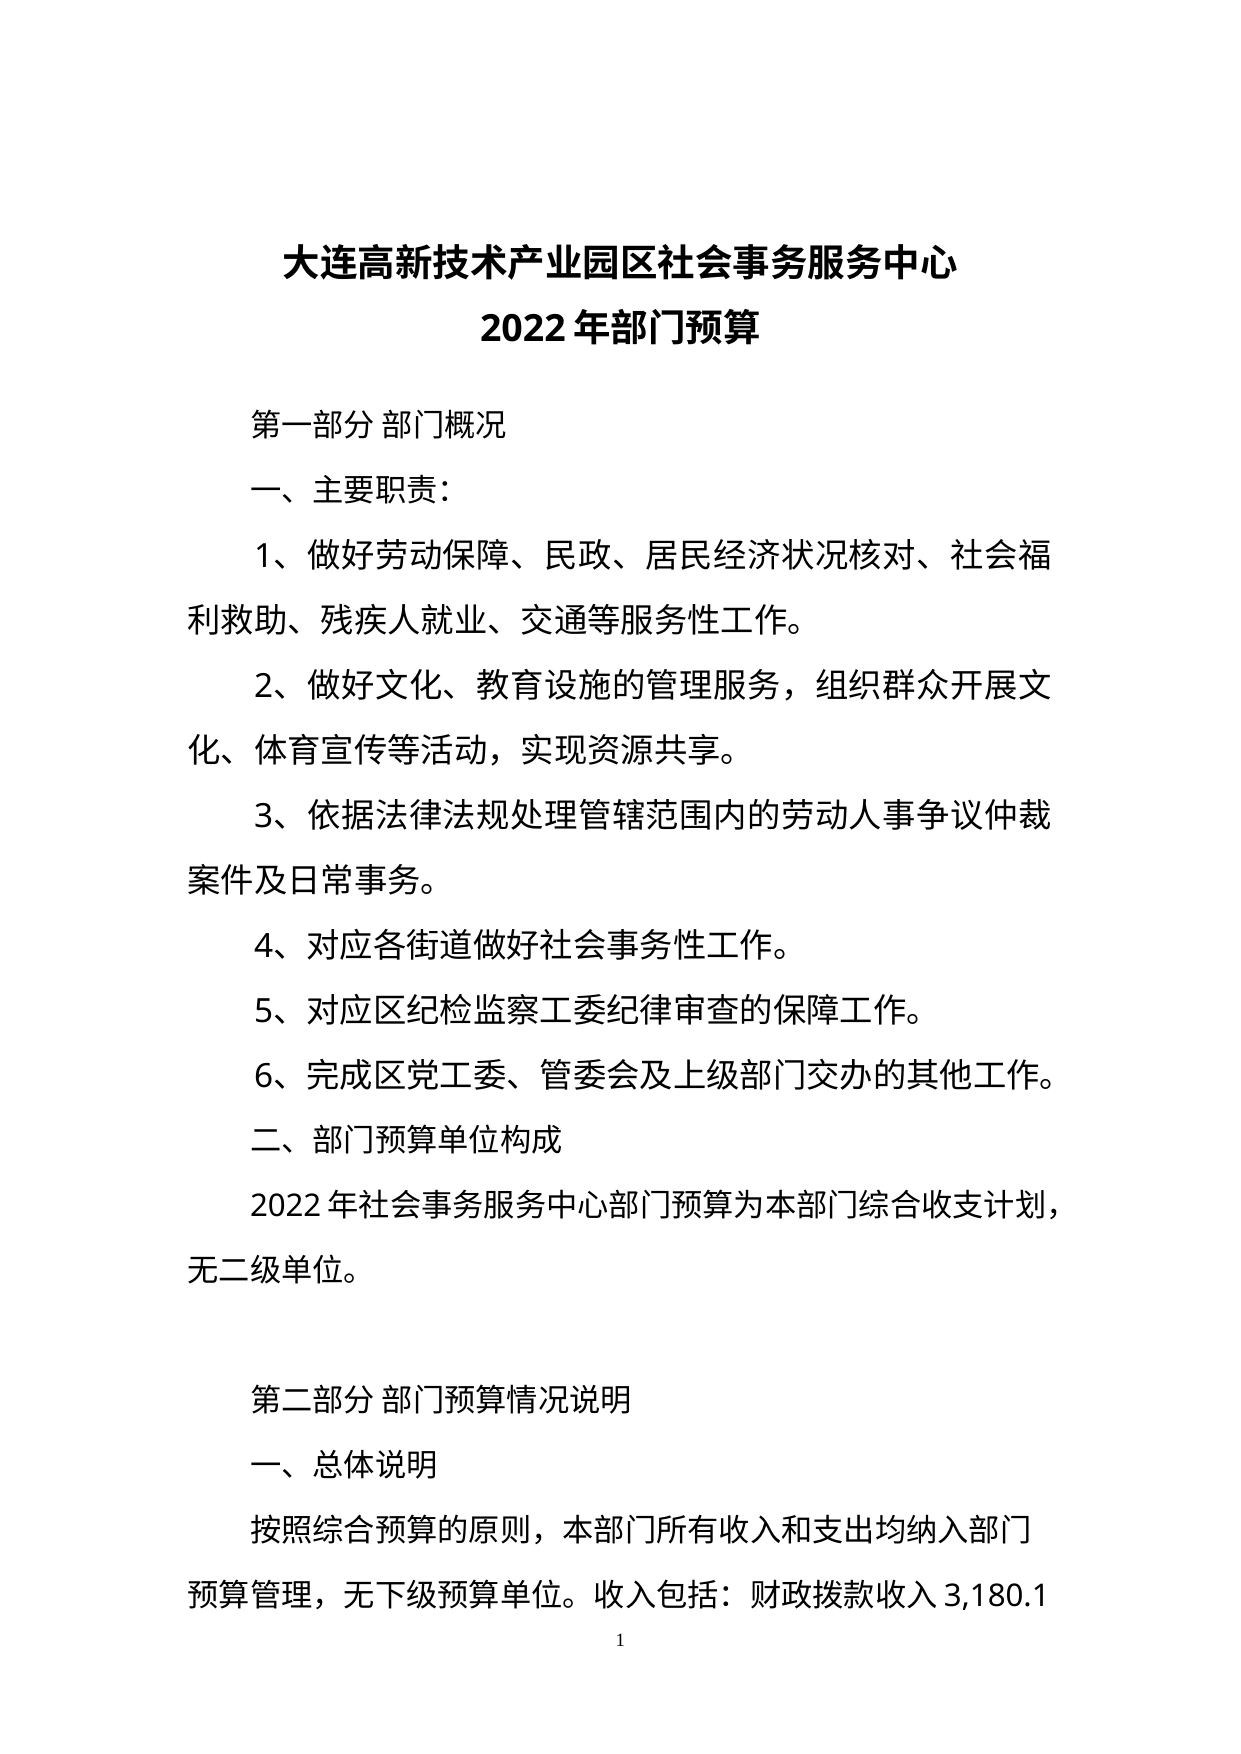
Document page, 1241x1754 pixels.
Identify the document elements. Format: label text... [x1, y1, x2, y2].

text 3、依据法律法规处理管辖范围内的劳动人事争议仲裁案件及日常事务。 [187, 781, 1053, 911]
text 2022年部门预算 [187, 293, 1053, 358]
text 一、总体说明 [187, 1431, 1053, 1496]
text 5、对应区纪检监察工委纪律审查的保障工作。 [187, 976, 1053, 1041]
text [187, 1496, 1053, 1626]
text 2、做好文化、教育设施的管理服务，组织群众开展文化、体育宣传等活动，实现资源共享。 [187, 651, 1053, 781]
text 2022年社会事务服务中心部门预算为本部门综合收支计划，无二级单位。 [187, 1171, 1053, 1301]
text 6、完成区党工委、管委会及上级部门交办的其他工作。 [187, 1041, 1053, 1106]
text 1、做好劳动保障、民政、居民经济状况核对、社会福利救助、残疾人就业、交通等服务性工作。 [187, 521, 1053, 651]
text 一、主要职责： [187, 456, 1053, 521]
text 第二部分 部门预算情况说明 [187, 1366, 1053, 1431]
text 二、部门预算单位构成 [187, 1106, 1053, 1171]
text 大连高新技术产业园区社会事务服务中心 [187, 228, 1053, 293]
text 第一部分 部门概况 [187, 391, 1053, 456]
text 4、对应各街道做好社会事务性工作。 [187, 911, 1053, 976]
